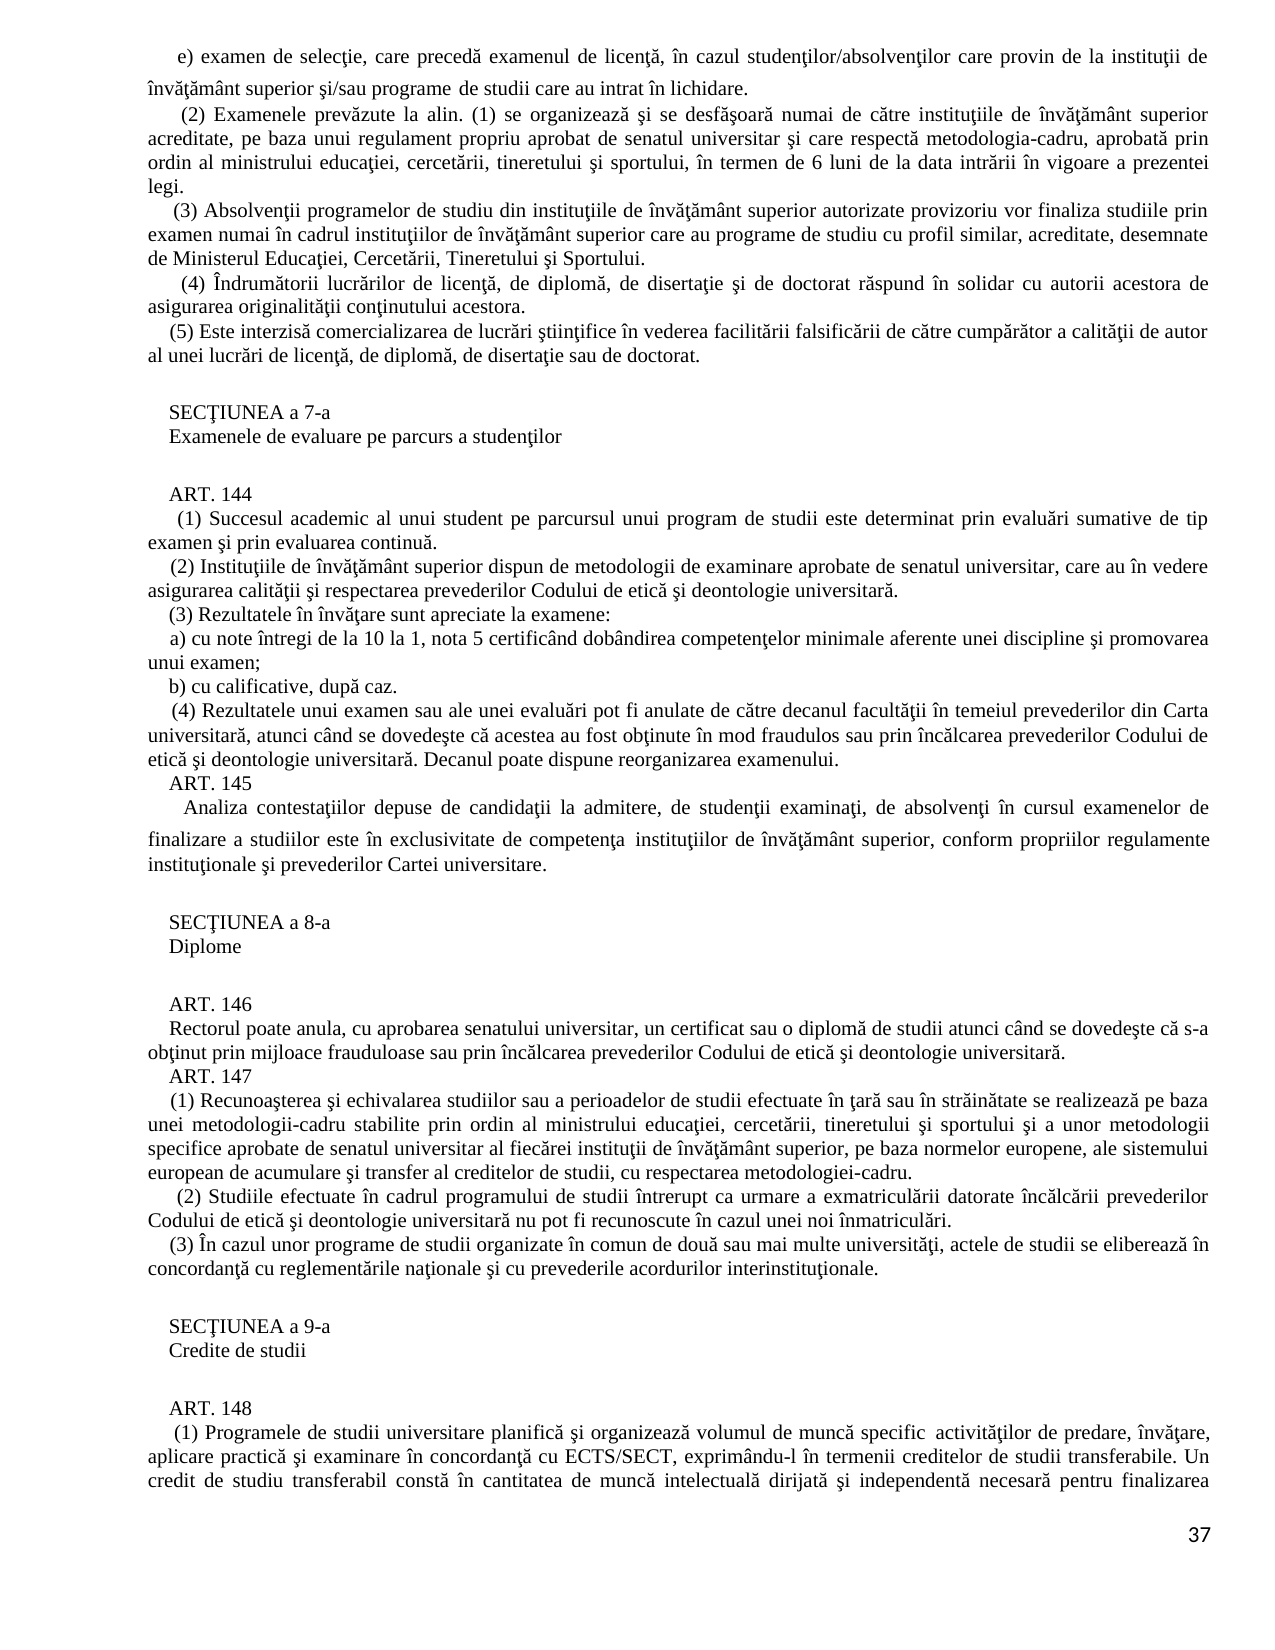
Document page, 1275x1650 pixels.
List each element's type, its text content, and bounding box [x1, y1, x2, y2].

text (2) Examenele prevăzute la alin. (1) se organizează şi se desfăşoară numai de către instituţiile de învăţământ superior acreditate, pe baza unui regulament propriu aprobat de senatul universitar şi care respectă metodologia-cadru, aprobată prin ordin al ministrului educaţiei, cercetării, tineretului şi sportului, în termen de 6 luni de la data intrării în vigoare a prezentei legi. [148, 102, 1211, 198]
text Diplome [148, 934, 1211, 958]
text SECŢIUNEA a 9-a [148, 1314, 1211, 1338]
text (2) Studiile efectuate în cadrul programului de studii întrerupt ca urmare a exmatriculării datorate încălcării prevederilor Codului de etică şi deontologie universitară nu pot fi recunoscute în cazul unei noi înmatriculări. [148, 1184, 1211, 1232]
text ART. 146 [148, 992, 1211, 1016]
text e) examen de selecţie, care precedă examenul de licenţă, în cazul studenţilor/absolvenţilor care provin de la instituţii de învăţământ superior şi/sau programe de studii care au intrat în lichidare. [148, 44, 1211, 102]
text Rectorul poate anula, cu aprobarea senatului universitar, un certificat sau o diplomă de studii atunci când se dovedeşte că s-a obţinut prin mijloace frauduloase sau prin încălcarea prevederilor Codului de etică şi deontologie universitară. [148, 1016, 1211, 1064]
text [148, 1419, 1211, 1492]
text SECŢIUNEA a 7-a [148, 400, 1211, 424]
text (3) Rezultatele în învăţare sunt apreciate la examene: [148, 602, 1211, 626]
text (1) Succesul academic al unui student pe parcursul unui program de studii este determinat prin evaluări sumative de tip examen şi prin evaluarea continuă. [148, 506, 1211, 554]
text (2) Instituţiile de învăţământ superior dispun de metodologii de examinare aprobate de senatul universitar, care au în vedere asigurarea calităţii şi respectarea prevederilor Codului de etică şi deontologie universitară. [148, 554, 1211, 602]
text ART. 147 [148, 1064, 1211, 1088]
text (4) Îndrumătorii lucrărilor de licenţă, de diplomă, de disertaţie şi de doctorat răspund în solidar cu autorii acestora de asigurarea originalităţii conţinutului acestora. [148, 270, 1211, 318]
text (4) Rezultatele unui examen sau ale unei evaluări pot fi anulate de către decanul facultăţii în temeiul prevederilor din Carta universitară, atunci când se dovedeşte că acestea au fost obţinute în mod fraudulos sau prin încălcarea prevederilor Codului de etică şi deontologie universitară. Decanul poate dispune reorganizarea examenului. [148, 698, 1211, 771]
text ART. 148 [148, 1396, 1211, 1419]
text a) cu note întregi de la 10 la 1, nota 5 certificând dobândirea competenţelor minimale aferente unei discipline şi promovarea unui examen; [148, 626, 1211, 674]
text ART. 144 [148, 482, 1211, 506]
text Analiza contestaţiilor depuse de candidaţii la admitere, de studenţii examinaţi, de absolvenţi în cursul examenelor de finalizare a studiilor este în exclusivitate de competenţa instituţiilor de învăţământ superior, conform propriilor regulamente instituţionale şi prevederilor Cartei universitare. [148, 795, 1211, 876]
text Examenele de evaluare pe parcurs a studenţilor [148, 424, 1211, 448]
text (5) Este interzisă comercializarea de lucrări ştiinţifice în vederea facilitării falsificării de către cumpărător a calităţii de autor al unei lucrări de licenţă, de diplomă, de disertaţie sau de doctorat. [148, 318, 1211, 367]
text (1) Recunoaşterea şi echivalarea studiilor sau a perioadelor de studii efectuate în ţară sau în străinătate se realizează pe baza unei metodologii-cadru stabilite prin ordin al ministrului educaţiei, cercetării, tineretului şi sportului şi a unor metodologii specifice aprobate de senatul universitar al fiecărei instituţii de învăţământ superior, pe baza normelor europene, ale sistemului european de acumulare şi transfer al creditelor de studii, cu respectarea metodologiei-cadru. [148, 1088, 1211, 1184]
text Credite de studii [148, 1338, 1211, 1362]
text b) cu calificative, după caz. [148, 674, 1211, 698]
text SECŢIUNEA a 8-a [148, 910, 1211, 934]
text (3) Absolvenţii programelor de studiu din instituţiile de învăţământ superior autorizate provizoriu vor finaliza studiile prin examen numai în cadrul instituţiilor de învăţământ superior care au programe de studiu cu profil similar, acreditate, desemnate de Ministerul Educaţiei, Cercetării, Tineretului şi Sportului. [148, 198, 1211, 270]
text ART. 145 [148, 771, 1211, 795]
text (3) În cazul unor programe de studii organizate în comun de două sau mai multe universităţi, actele de studii se eliberează în concordanţă cu reglementările naţionale şi cu prevederile acordurilor interinstituţionale. [148, 1232, 1211, 1280]
